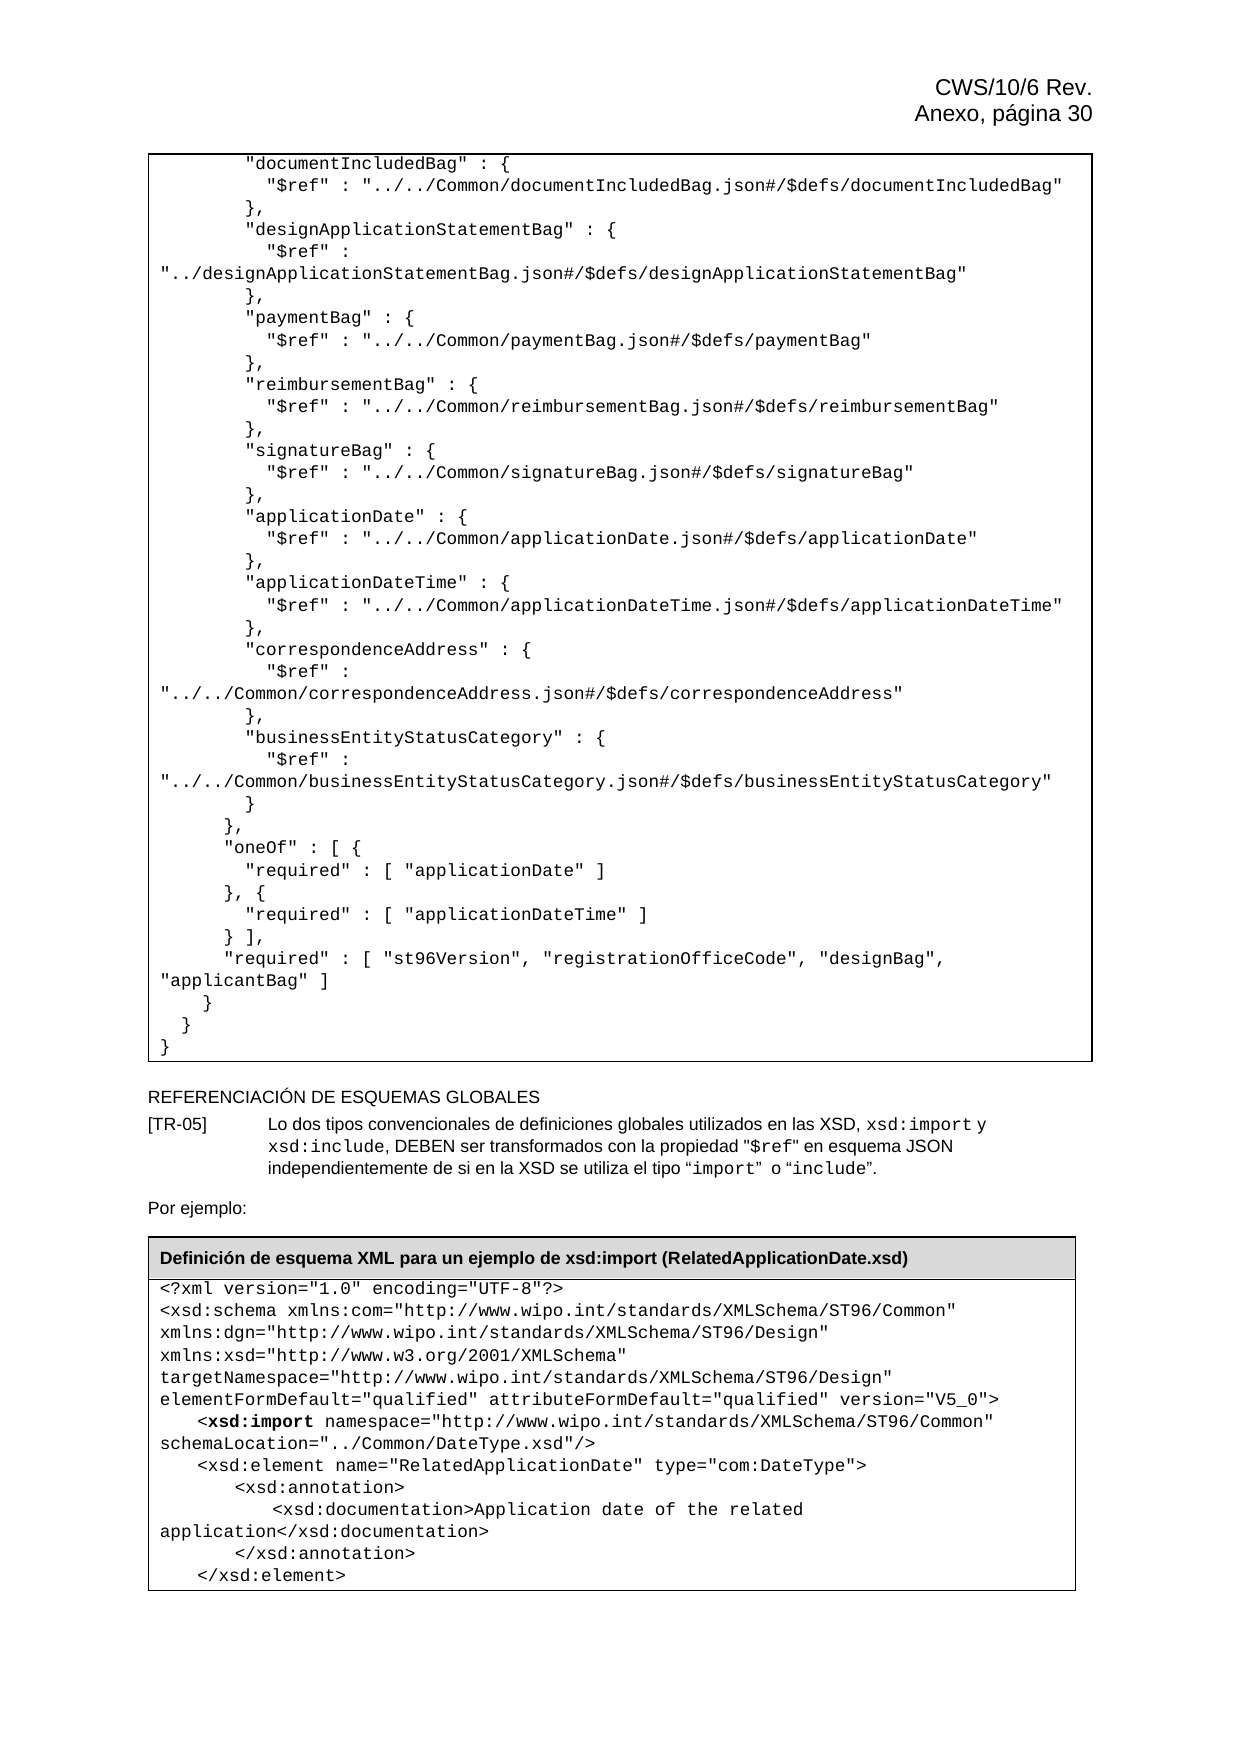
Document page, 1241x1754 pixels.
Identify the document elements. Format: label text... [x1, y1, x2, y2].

text [TR-05] Lo dos tipos convencionales de definiciones globales utilizados en las XSD, xsd:import y xsd:include, DEBEN ser transformados con la propiedad "$ref" en esquema JSON independientemente de si en la XSD se utiliza el tipo “import” o “include”. [148, 1114, 1093, 1180]
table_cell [149, 155, 1091, 1061]
text Por ejemplo: [148, 1197, 1093, 1218]
subtitle REFERENCIACIÓN DE ESQUEMAS GLOBALES [148, 1087, 1093, 1107]
table_header Definición de esquema XML para un ejemplo de xsd:import (RelatedApplicationDate.xsd) [149, 1238, 1075, 1278]
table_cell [149, 1280, 1075, 1590]
